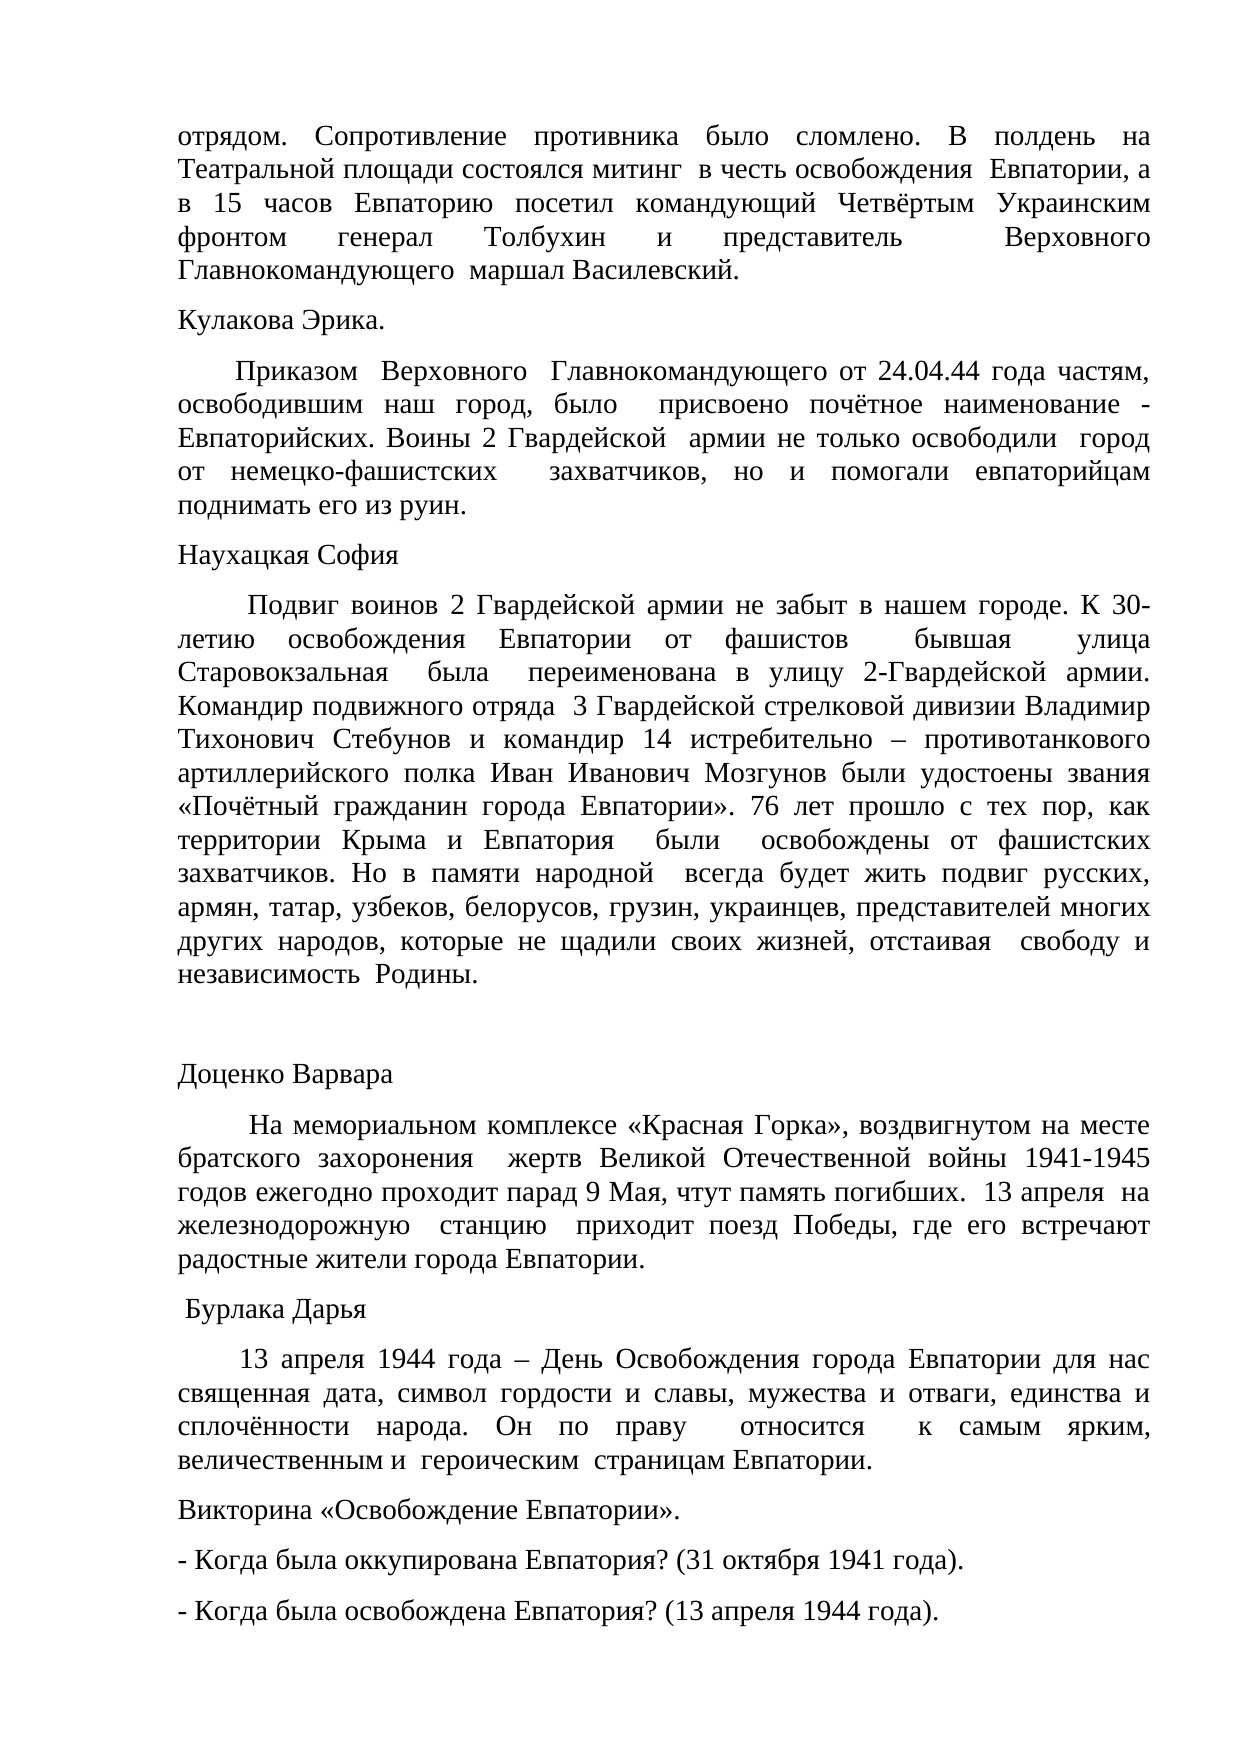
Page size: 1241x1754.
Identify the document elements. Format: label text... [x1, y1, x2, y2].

text Наухацкая София [177, 537, 1152, 571]
text Кулакова Эрика. [177, 302, 1152, 336]
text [177, 118, 1152, 286]
text Доценко Варвара [177, 1057, 1152, 1090]
text Подвиг воинов 2 Гвардейской армии не забыт в нашем городе. К 30-летию освобождения Евпатории от фашистов бывшая улица Старовокзальная была переименована в улицу 2-Гвардейской армии. Командир подвижного отряда 3 Гвардейской стрелковой дивизии Владимир Тихонович Стебунов и командир 14 истребительно – противотанкового артиллерийского полка Иван Иванович Мозгунов были удостоены звания «Почётный гражданин города Евпатории». 76 лет прошло с тех пор, как территории Крыма и Евпатория были освобождены от фашистских захватчиков. Но в памяти народной всегда будет жить подвиг русских, армян, татар, узбеков, белорусов, грузин, украинцев, представителей многих других народов, которые не щадили своих жизней, отстаивая свободу и независимость Родины. [177, 587, 1152, 990]
text На мемориальном комплексе «Красная Горка», воздвигнутом на месте братского захоронения жертв Великой Отечественной войны 1941-1945 годов ежегодно проходит парад 9 Мая, чтут память погибших. 13 апреля на железнодорожную станцию приходит поезд Победы, где его встречают радостные жители города Евпатории. [177, 1107, 1152, 1274]
text Бурлака Дарья [177, 1291, 1152, 1325]
text 13 апреля 1944 года – День Освобождения города Евпатории для нас священная дата, символ гордости и славы, мужества и отваги, единства и сплочённости народа. Он по праву относится к самым ярким, величественным и героическим страницам Евпатории. [177, 1341, 1152, 1476]
text Викторина «Освобождение Евпатории». [177, 1492, 1152, 1526]
text - Когда была оккупирована Евпатория? (31 октября 1941 года). [177, 1542, 1152, 1576]
text Приказом Верховного Главнокомандующего от 24.04.44 года частям, освободившим наш город, было присвоено почётное наименование - Евпаторийских. Воины 2 Гвардейской армии не только освободили город от немецко-фашистских захватчиков, но и помогали евпаторийцам поднимать его из руин. [177, 353, 1152, 520]
text - Когда была освобождена Евпатория? (13 апреля 1944 года). [177, 1593, 1152, 1626]
